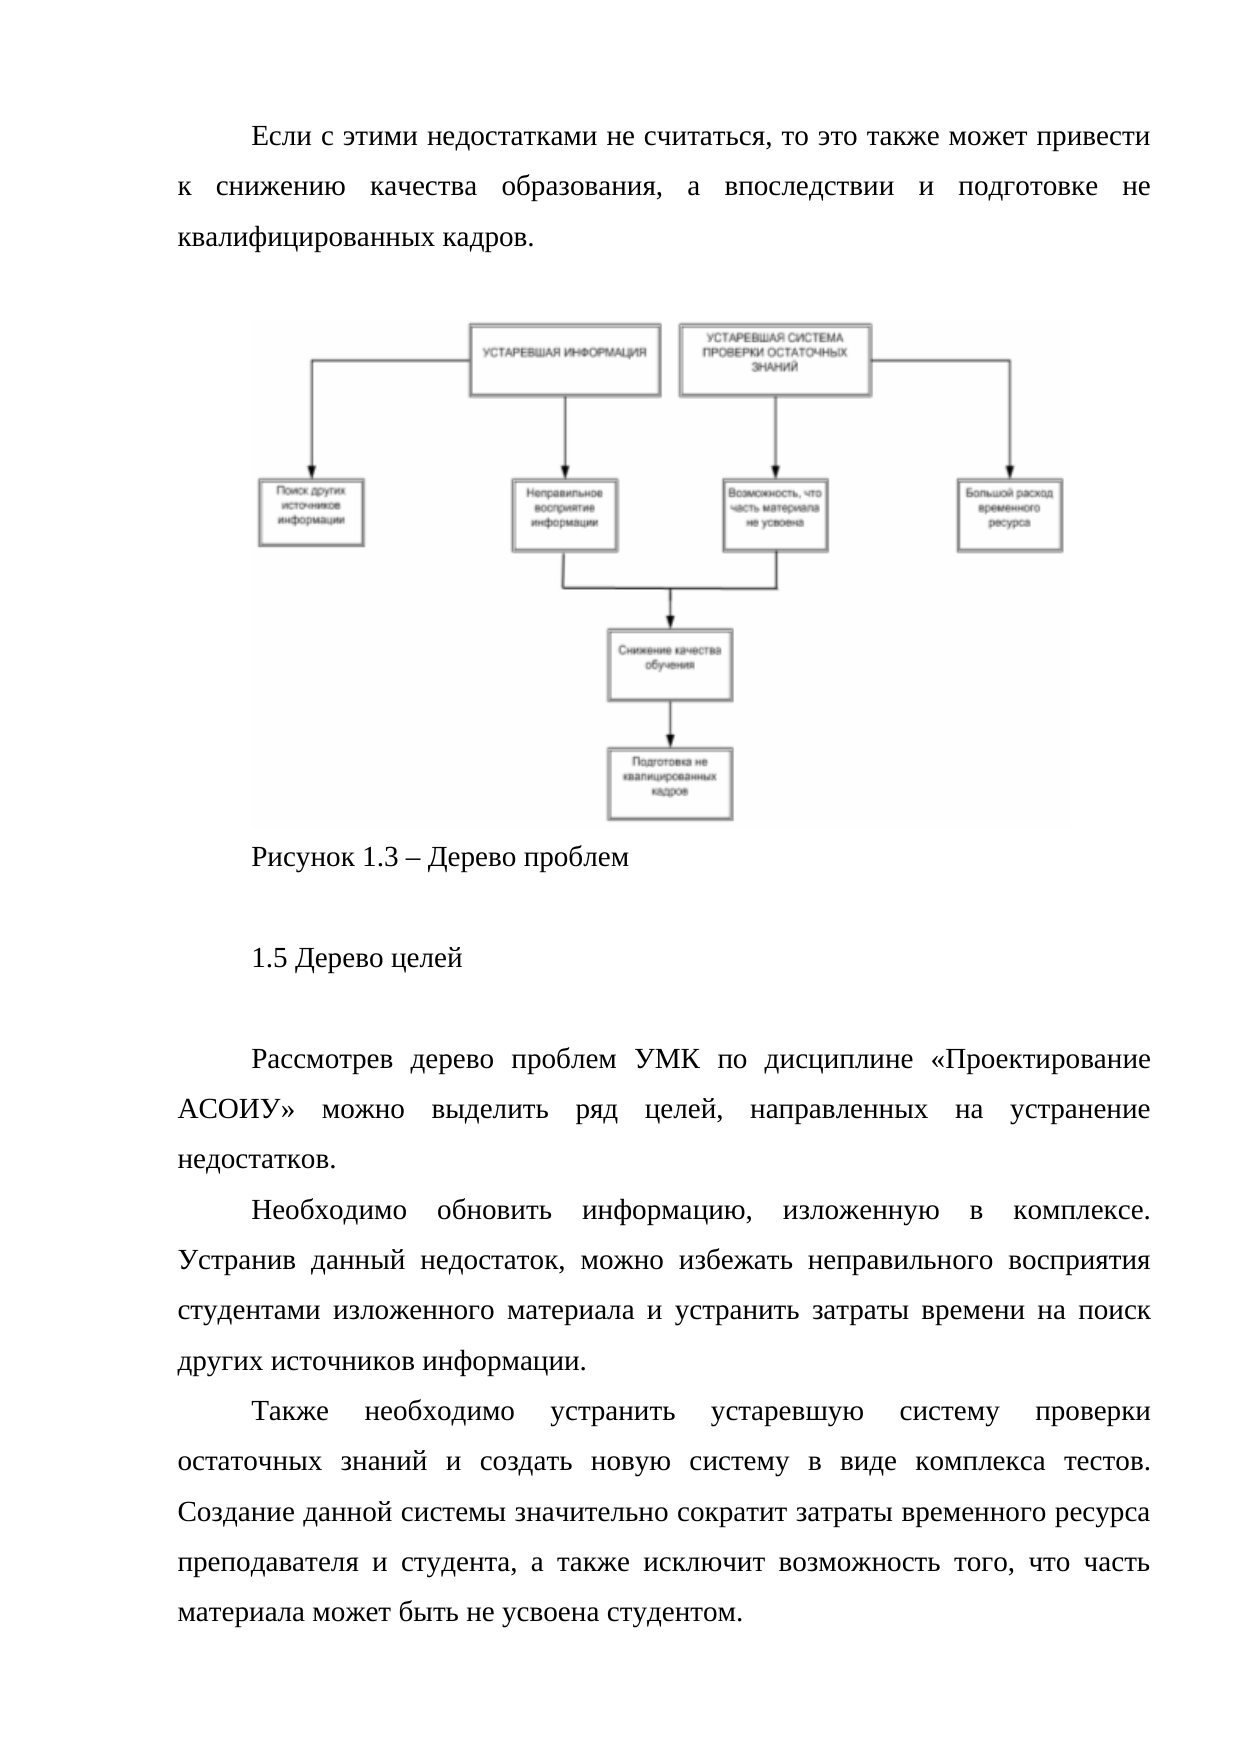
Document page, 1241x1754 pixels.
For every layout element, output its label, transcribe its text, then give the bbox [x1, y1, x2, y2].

text Также необходимо устранить устаревшую систему проверки остаточных знаний и создать новую систему в виде комплекса тестов. Создание данной системы значительно сократит затраты временного ресурса преподавателя и студента, а также исключит возможность того, что часть материала может быть не усвоена студентом. [177, 1393, 1152, 1628]
text Рассмотрев дерево проблем УМК по дисциплине «Проектирование АСОИУ» можно выделить ряд целей, направленных на устранение недостатков. [177, 1041, 1152, 1175]
picture [251, 319, 1070, 829]
text Рисунок 1.3 – Дерево проблем [177, 839, 1152, 873]
text Если с этими недостатками не считаться, то это также может привести к снижению качества образования, а впоследствии и подготовке не квалифицированных кадров. [177, 118, 1152, 252]
text 1.5 Дерево целей [177, 940, 1152, 974]
text Необходимо обновить информацию, изложенную в комплексе. Устранив данный недостаток, можно избежать неправильного восприятия студентами изложенного материала и устранить затраты времени на поиск других источников информации. [177, 1192, 1152, 1376]
